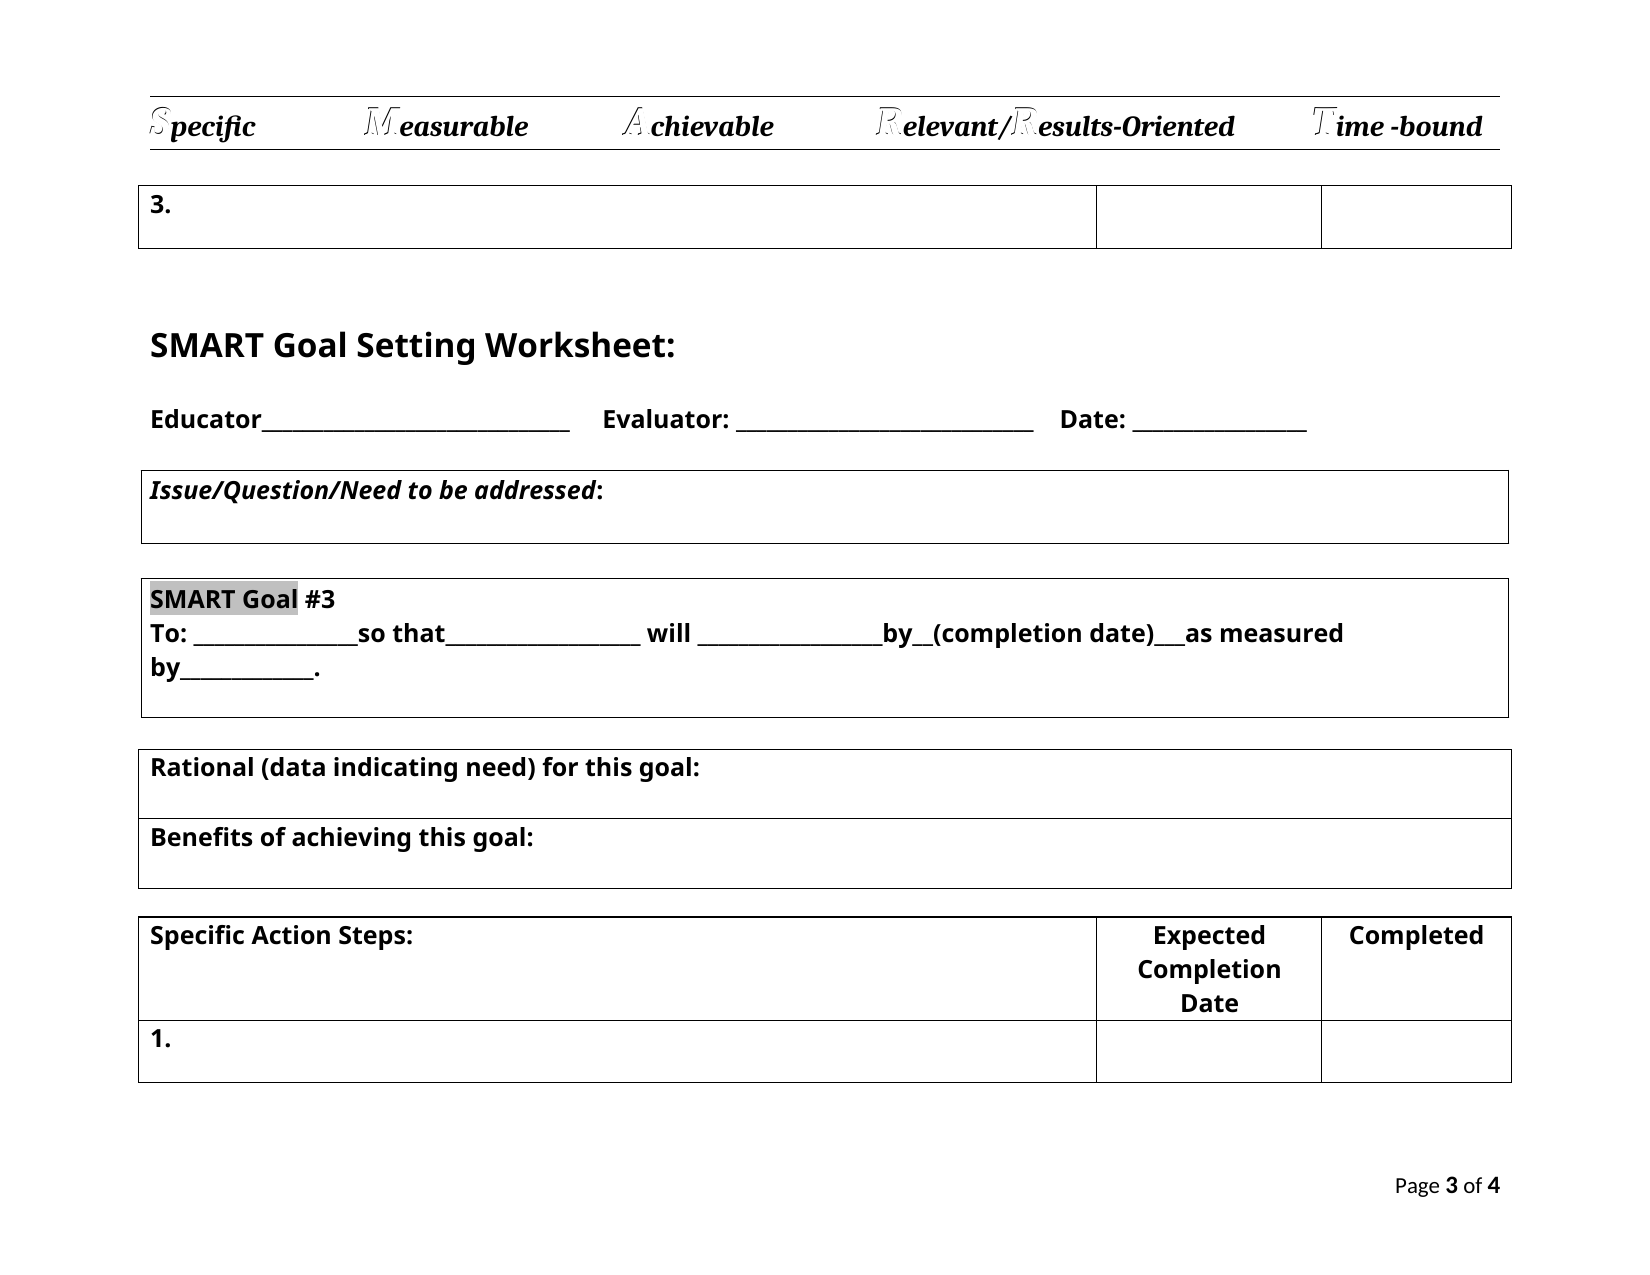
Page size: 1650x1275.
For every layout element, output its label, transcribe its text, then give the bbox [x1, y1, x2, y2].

table_header Completed [1322, 918, 1511, 1020]
table_header Rational (data indicating need) for this goal: [139, 750, 1511, 818]
table_cell [1097, 1021, 1321, 1082]
text SMART Goal #3 [142, 579, 1508, 615]
table_cell 1. [139, 1021, 1096, 1082]
table_header Specific Action Steps: [139, 918, 1096, 1020]
text Issue/Question/Need to be addressed: [142, 471, 1508, 507]
table_header Expected Completion Date [1097, 918, 1321, 1020]
table_cell [1097, 186, 1321, 248]
table_cell 3. [139, 186, 1096, 248]
text SMART Goal Setting Worksheet: [150, 322, 1500, 367]
text Educator______________________________ Evaluator: _____________________________ Date: _________________ [150, 402, 1500, 436]
table_cell [1322, 186, 1511, 248]
text To: ________________so that___________________ will __________________by__(completion date)___as measured by_____________. [150, 615, 1500, 683]
table_cell [1322, 1021, 1511, 1082]
table_cell Benefits of achieving this goal: [139, 819, 1511, 887]
